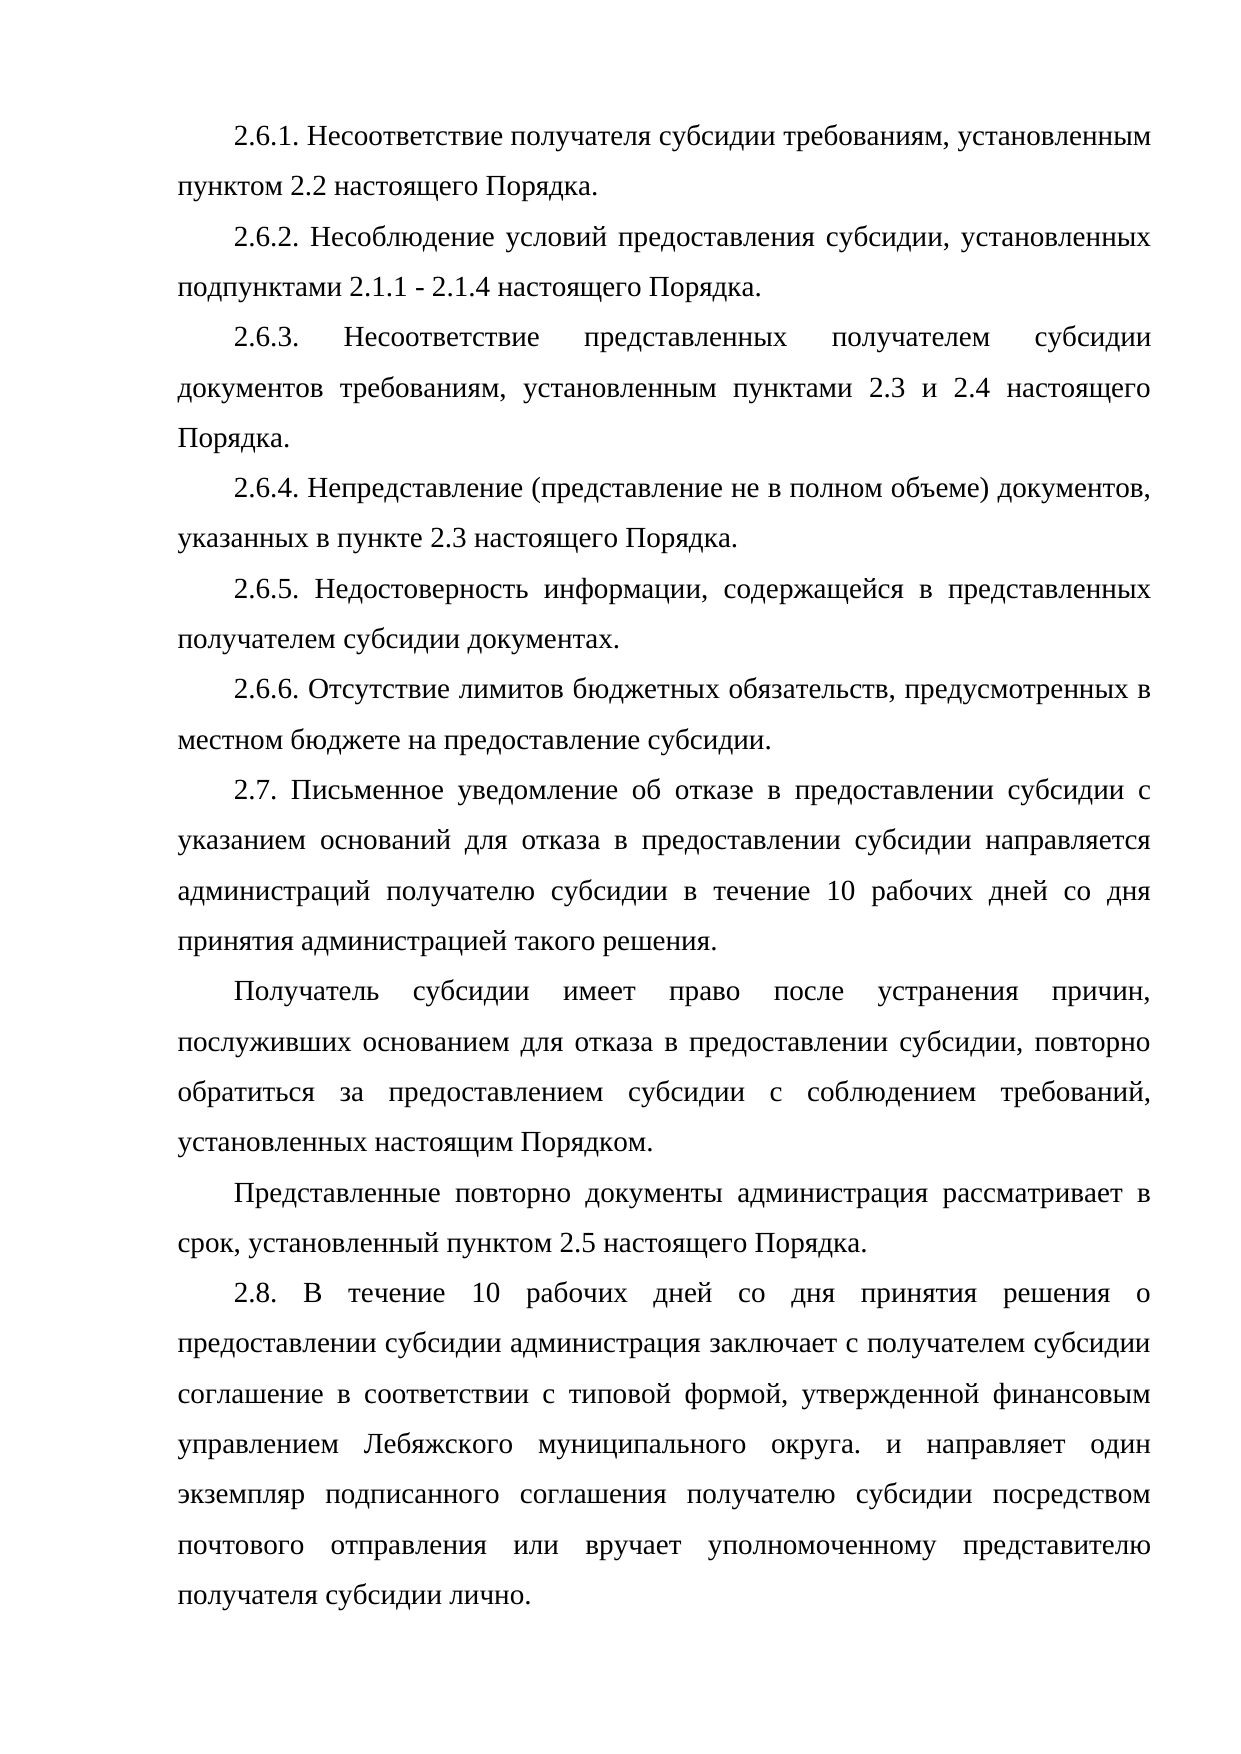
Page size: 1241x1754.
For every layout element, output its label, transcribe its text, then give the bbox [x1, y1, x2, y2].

text 2.6.3. Несоответствие представленных получателем субсидии документов требованиям, установленным пунктами 2.3 и 2.4 настоящего Порядка. [177, 319, 1152, 453]
text 2.8. В течение 10 рабочих дней со дня принятия решения о предоставлении субсидии администрация заключает с получателем субсидии соглашение в соответствии с типовой формой, утвержденной финансовым управлением Лебяжского муниципального округа. и направляет один экземпляр подписанного соглашения получателю субсидии посредством почтового отправления или вручает уполномоченному представителю получателя субсидии лично. [177, 1275, 1152, 1611]
text Получатель субсидии имеет право после устранения причин, послуживших основанием для отказа в предоставлении субсидии, повторно обратиться за предоставлением субсидии с соблюдением требований, установленных настоящим Порядком. [177, 973, 1152, 1158]
text 2.6.2. Несоблюдение условий предоставления субсидии, установленных подпунктами 2.1.1 - 2.1.4 настоящего Порядка. [177, 219, 1152, 303]
text 2.6.5. Недостоверность информации, содержащейся в представленных получателем субсидии документах. [177, 571, 1152, 655]
text 2.6.1. Несоответствие получателя субсидии требованиям, установленным пунктом 2.2 настоящего Порядка. [177, 118, 1152, 202]
text 2.7. Письменное уведомление об отказе в предоставлении субсидии с указанием оснований для отказа в предоставлении субсидии направляется администраций получателю субсидии в течение 10 рабочих дней со дня принятия администрацией такого решения. [177, 772, 1152, 957]
text 2.6.4. Непредставление (представление не в полном объеме) документов, указанных в пункте 2.3 настоящего Порядка. [177, 470, 1152, 554]
text 2.6.6. Отсутствие лимитов бюджетных обязательств, предусмотренных в местном бюджете на предоставление субсидии. [177, 672, 1152, 755]
text Представленные повторно документы администрация рассматривает в срок, установленный пунктом 2.5 настоящего Порядка. [177, 1175, 1152, 1258]
